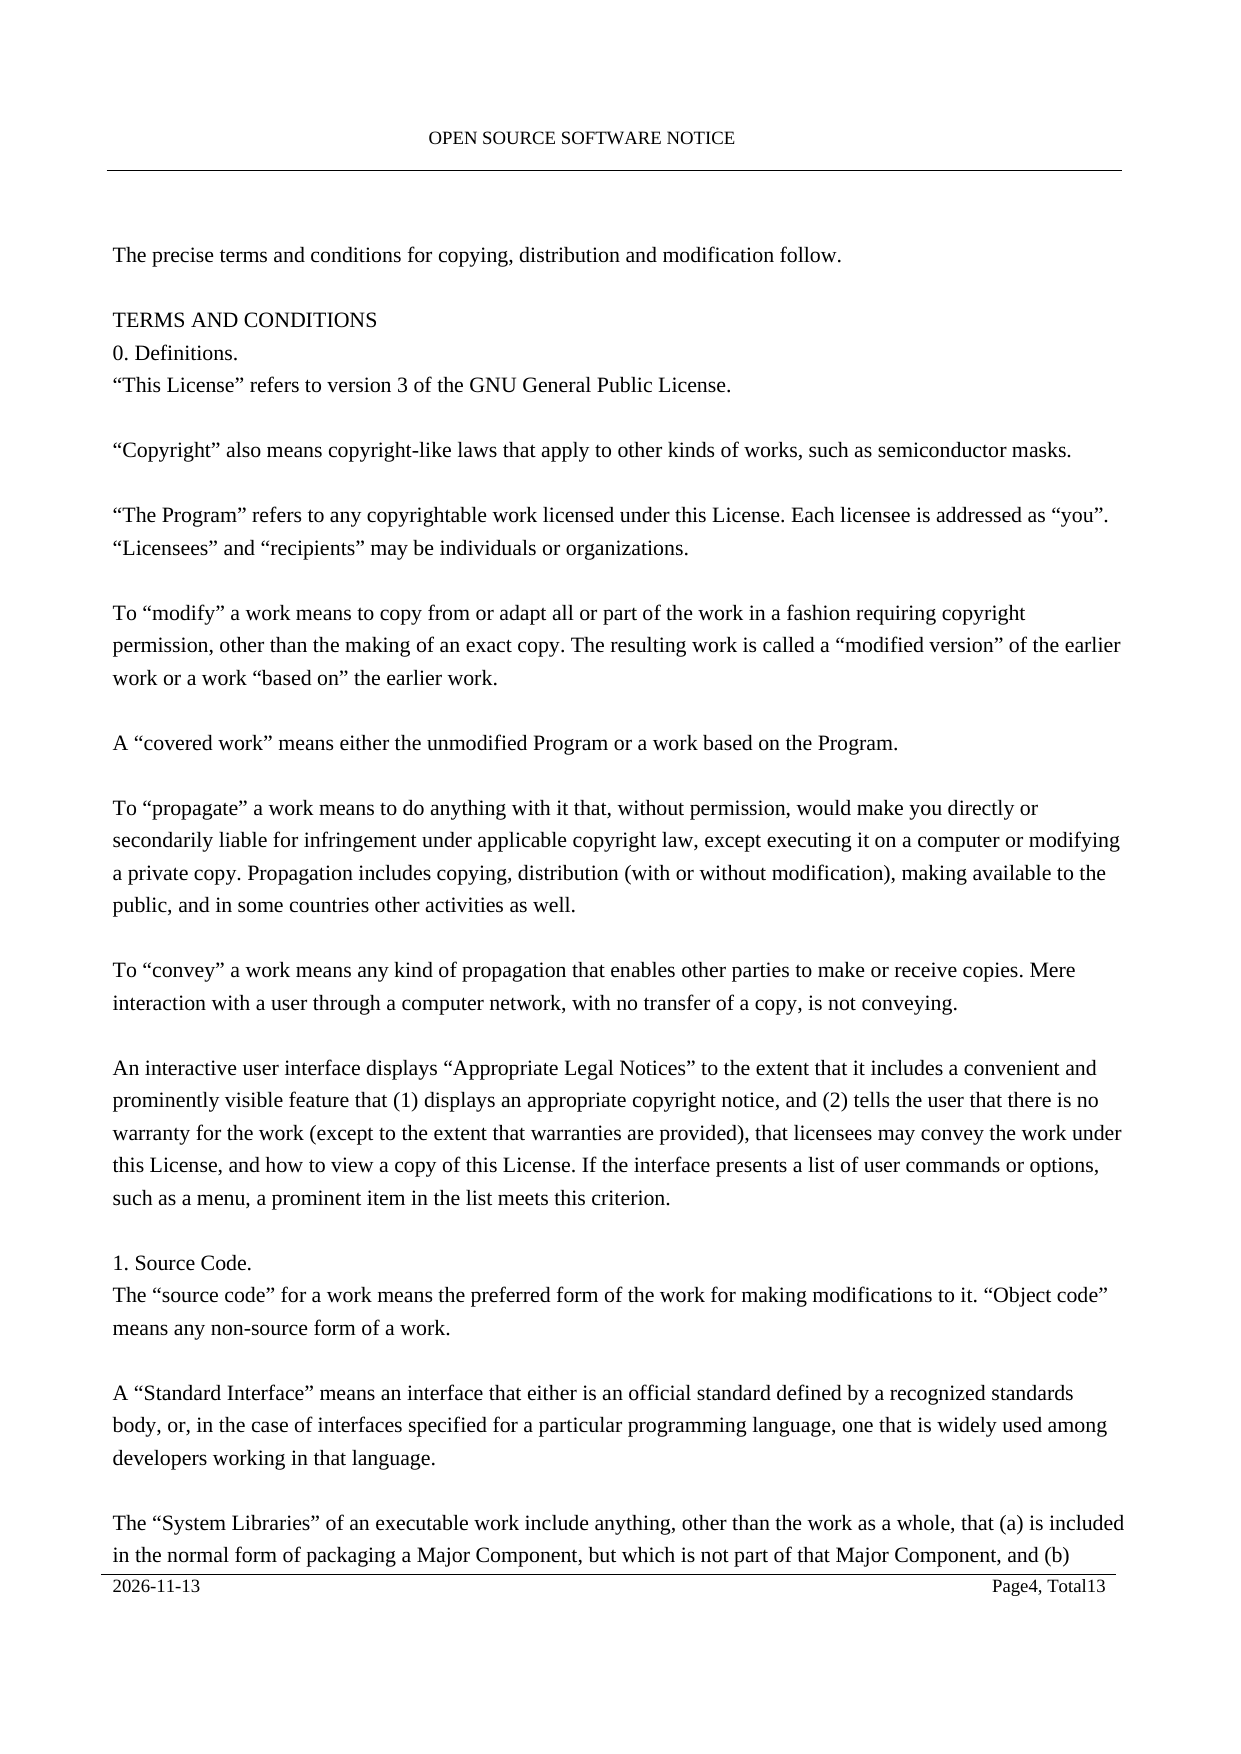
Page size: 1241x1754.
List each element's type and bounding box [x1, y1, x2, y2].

text [112, 206, 1128, 1571]
